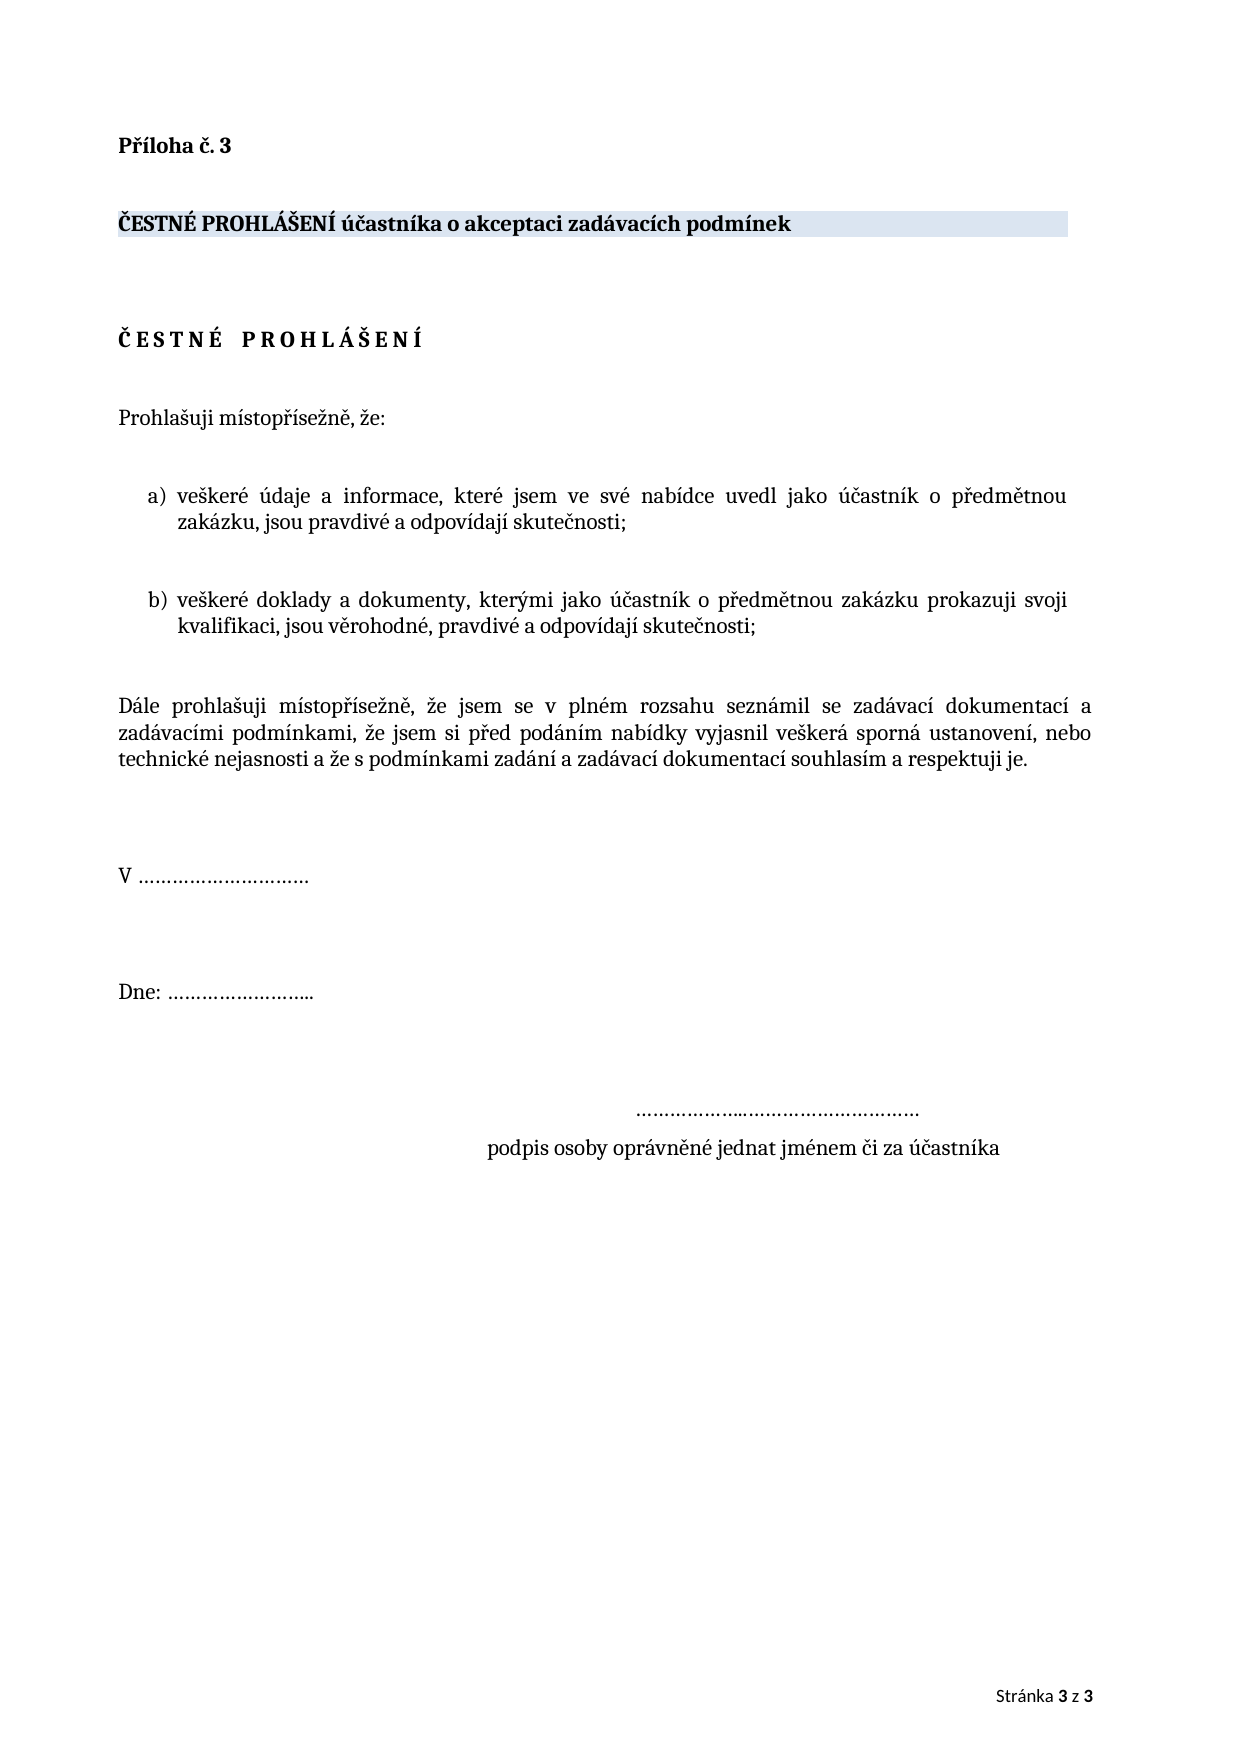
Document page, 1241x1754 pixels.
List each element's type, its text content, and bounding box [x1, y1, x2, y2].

text podpis osoby oprávněné jednat jménem či za účastníka [413, 1134, 1068, 1161]
text Prohlašuji místopřísežně, že: [118, 405, 1068, 431]
subtitle Čestné prohlášení účastníka o akceptaci zadávacích podmínek [118, 211, 1068, 237]
text V ………………………… [118, 862, 1068, 889]
list veškeré údaje a informace, které jsem ve své nabídce uvedl jako účastník o předmětnou zakázku, jsou pravdivé a odpovídají skutečnosti; [148, 483, 1068, 535]
text Příloha č. 3 [118, 133, 1093, 159]
text Dne: …………………….. [118, 979, 1068, 1005]
text ………………..………………………… [561, 1096, 1068, 1122]
text Dále prohlašuji místopřísežně, že jsem se v plném rozsahu seznámil se zadávací dokumentací a zadávacími podmínkami, že jsem si před podáním nabídky vyjasnil veškerá sporná ustanovení, nebo technické nejasnosti a že s podmínkami zadání a zadávací dokumentací souhlasím a respektuji je. [118, 693, 1093, 772]
text Č e s t n é p r o h l á š e n í [118, 327, 1068, 353]
list veškeré doklady a dokumenty, kterými jako účastník o předmětnou zakázku prokazuji svoji kvalifikaci, jsou věrohodné, pravdivé a odpovídají skutečnosti; [148, 587, 1068, 639]
